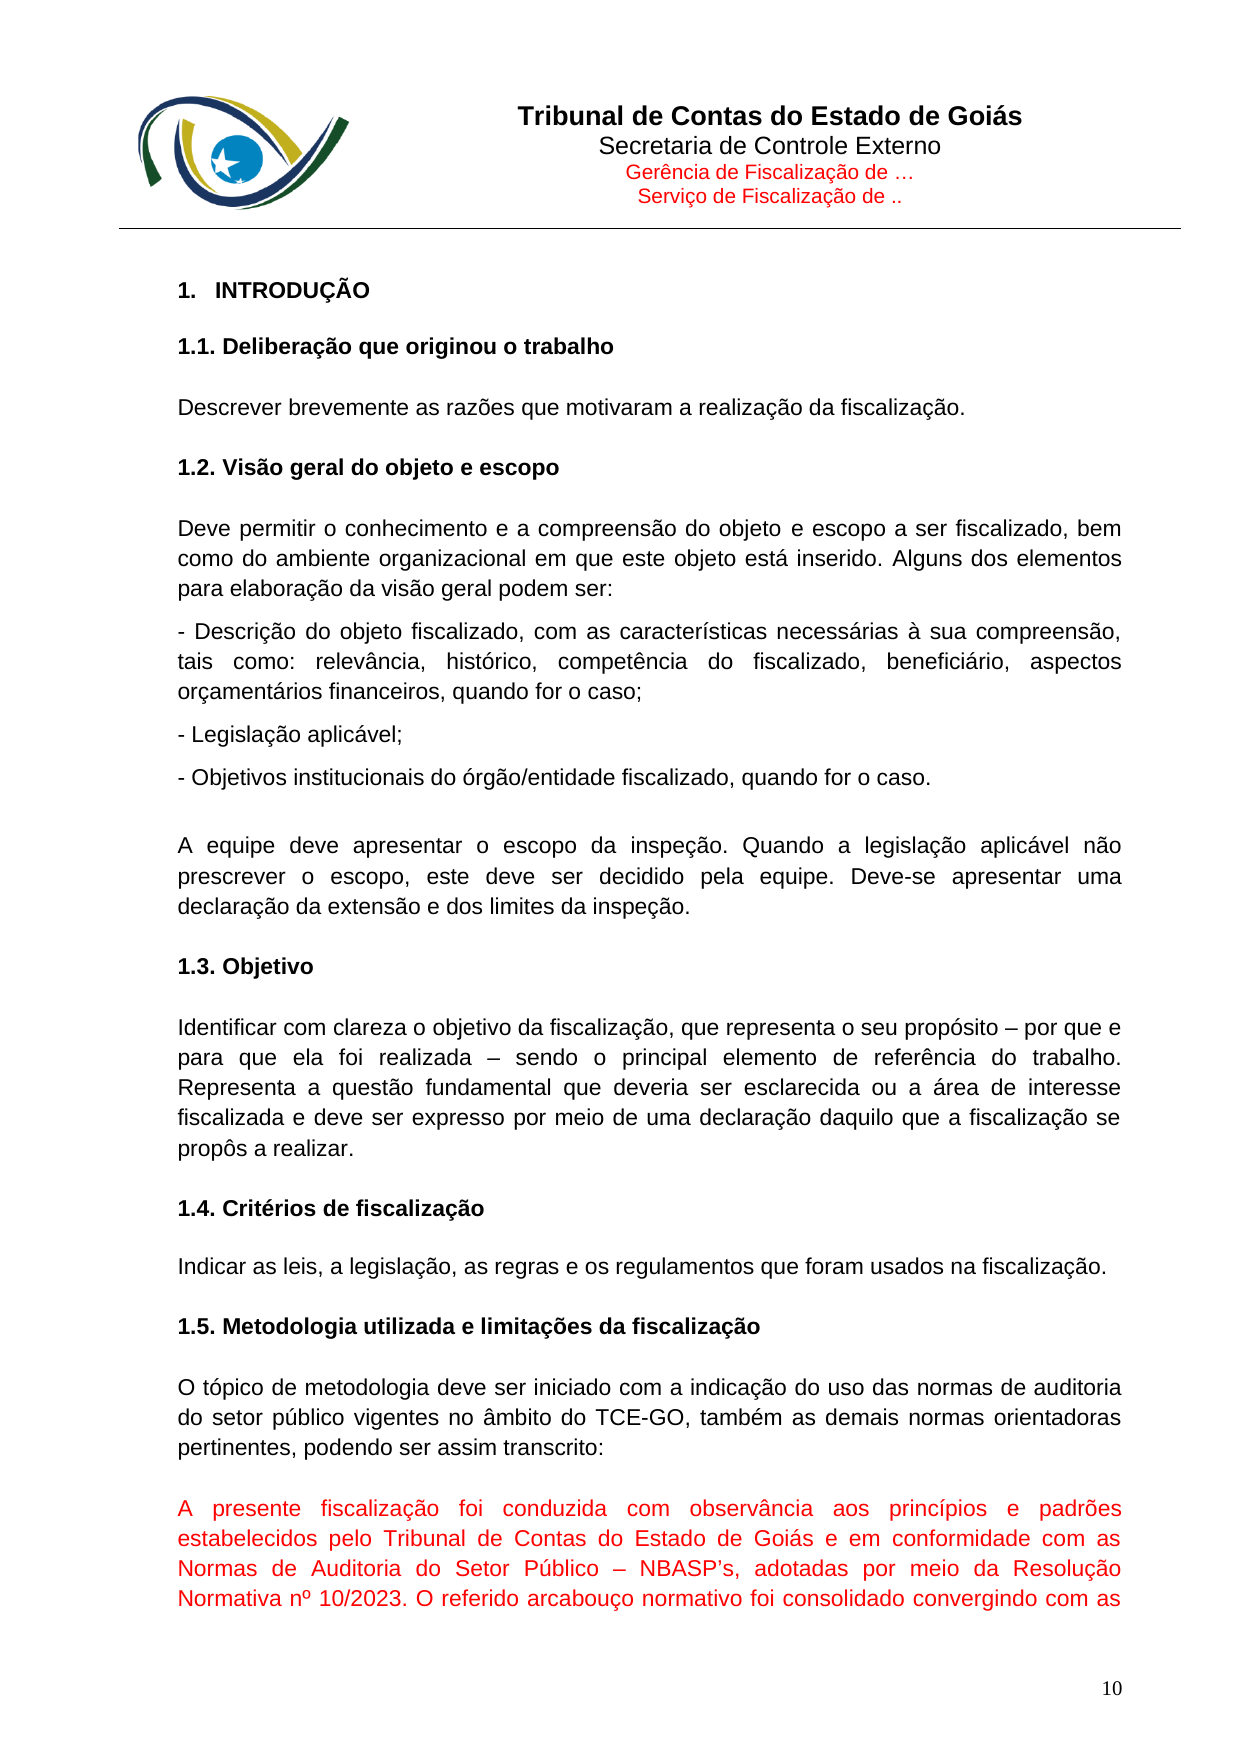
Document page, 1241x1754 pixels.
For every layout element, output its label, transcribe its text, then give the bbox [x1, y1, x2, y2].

picture [138, 96, 351, 212]
text Descrever brevemente as razões que motivaram a realização da fiscalização. [177, 394, 1122, 420]
subtitle Visão geral do objeto e escopo [177, 454, 1122, 481]
subtitle Metodologia utilizada e limitações da fiscalização [177, 1313, 1122, 1339]
text - Legislação aplicável; [177, 721, 1122, 747]
text - Descrição do objeto fiscalizado, com as características necessárias à sua compreensão, tais como: relevância, histórico, competência do fiscalizado, beneficiário, aspectos orçamentários financeiros, quando for o caso; [177, 618, 1122, 704]
text Identificar com clareza o objetivo da fiscalização, que representa o seu propósito – por que e para que ela foi realizada – sendo o principal elemento de referência do trabalho. Representa a questão fundamental que deveria ser esclarecida ou a área de interesse fiscalizada e deve ser expresso por meio de uma declaração daquilo que a fiscalização se propôs a realizar. [177, 1014, 1122, 1161]
text O tópico de metodologia deve ser iniciado com a indicação do uso das normas de auditoria do setor público vigentes no âmbito do TCE-GO, também as demais normas orientadoras pertinentes, podendo ser assim transcrito: [177, 1374, 1122, 1460]
subtitle Critérios de fiscalização [177, 1195, 1122, 1221]
text Indicar as leis, a legislação, as regras e os regulamentos que foram usados na fiscalização. [177, 1253, 1122, 1279]
subtitle Deliberação que originou o trabalho [177, 333, 1122, 360]
subtitle Objetivo [177, 953, 1122, 980]
text Deve permitir o conhecimento e a compreensão do objeto e escopo a ser fiscalizado, bem como do ambiente organizacional em que este objeto está inserido. Alguns dos elementos para elaboração da visão geral podem ser: [177, 514, 1122, 601]
subtitle INTRODUÇÃO [177, 277, 1161, 303]
text - Objetivos institucionais do órgão/entidade fiscalizado, quando for o caso. [177, 763, 1122, 790]
text A equipe deve apresentar o escopo da inspeção. Quando a legislação aplicável não prescrever o escopo, este deve ser decidido pela equipe. Deve-se apresentar uma declaração da extensão e dos limites da inspeção. [177, 832, 1122, 919]
